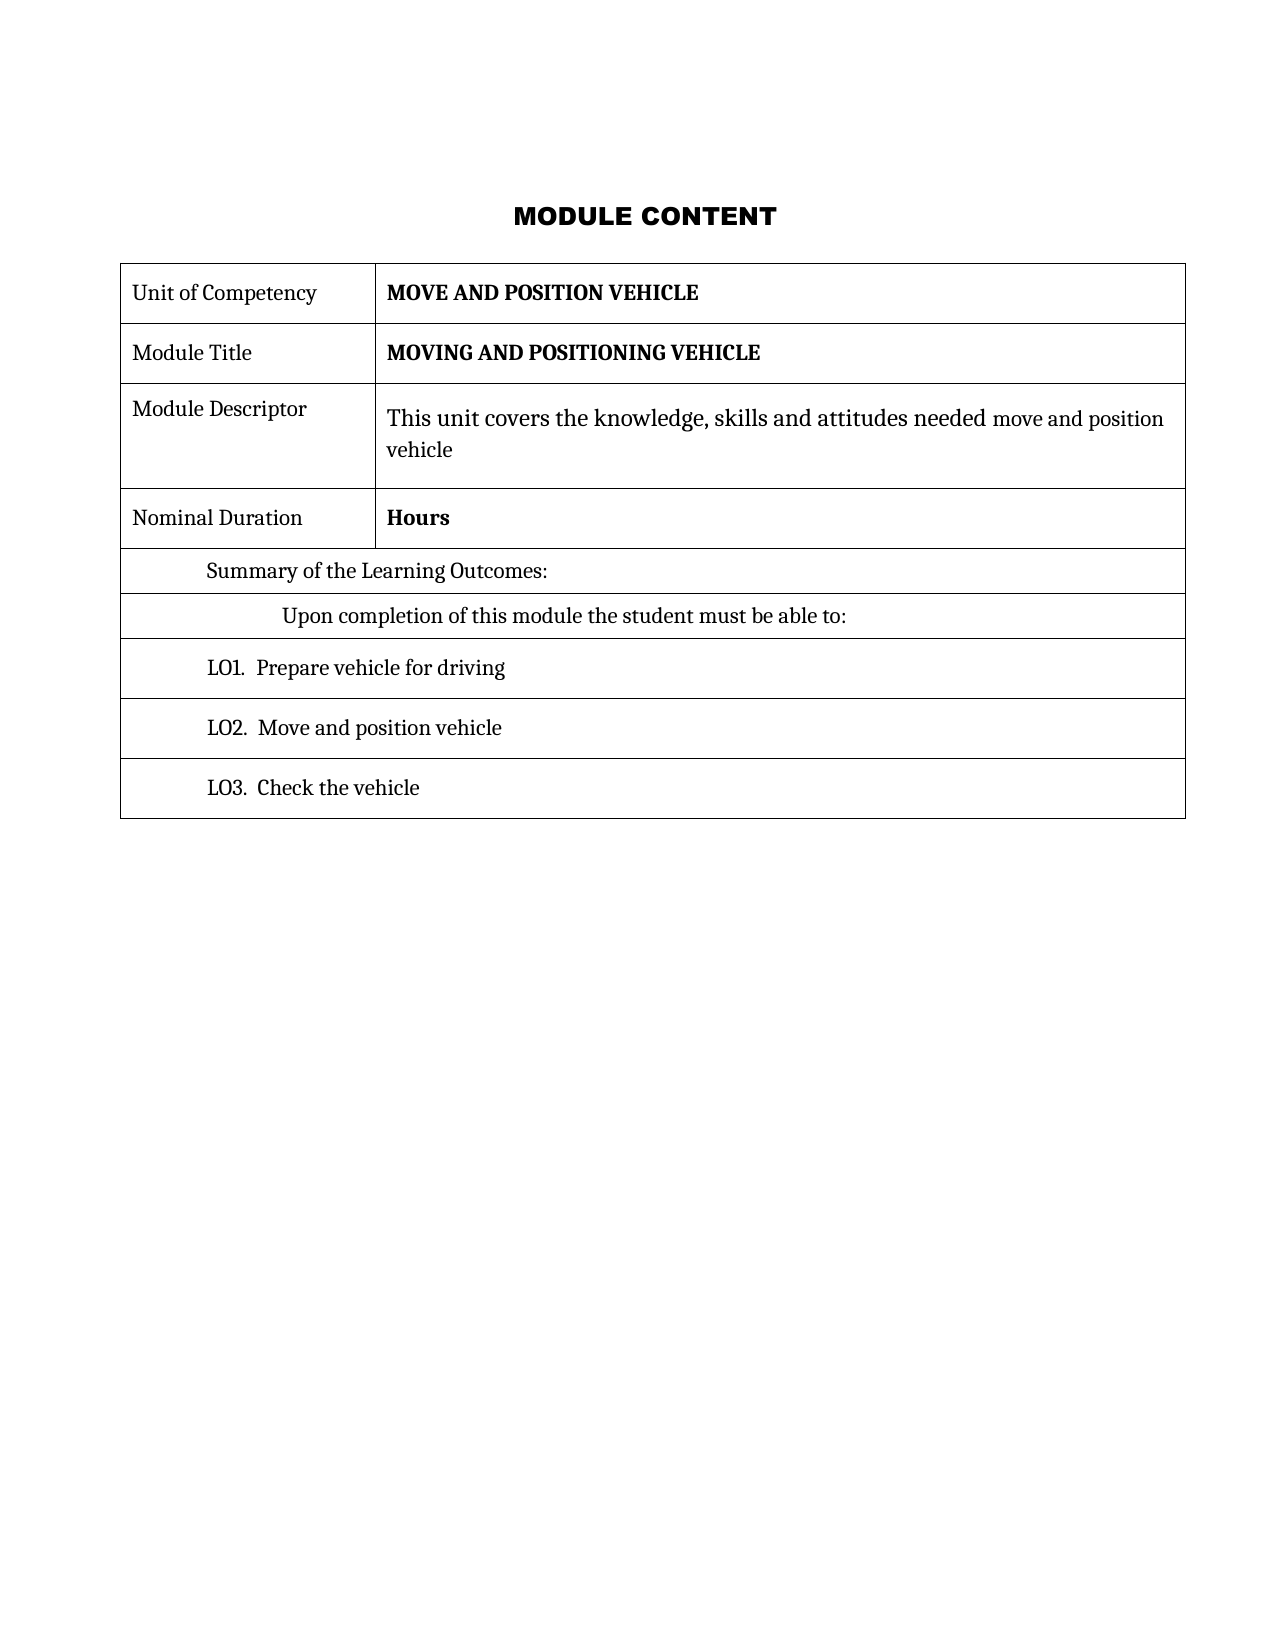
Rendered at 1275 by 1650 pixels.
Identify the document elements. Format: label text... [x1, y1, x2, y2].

table_cell LO2. Move and position vehicle [121, 699, 1185, 758]
table_cell LO1. Prepare vehicle for driving [121, 639, 1185, 698]
table_cell MOVING AND POSITIONING VEHICLE [376, 324, 1185, 383]
table_cell Summary of the Learning Outcomes: [121, 549, 1185, 593]
table_cell Module Title [121, 324, 375, 383]
table_cell Nominal Duration [121, 489, 375, 548]
table_cell Upon completion of this module the student must be able to: [121, 594, 1185, 638]
table_cell Module Descriptor [121, 384, 375, 488]
table_cell Hours [376, 489, 1185, 548]
table_cell LO3. Check the vehicle [121, 759, 1185, 818]
table_header MOVE AND POSITION VEHICLE [376, 264, 1185, 323]
table_cell This unit covers the knowledge, skills and attitudes needed move and position vehicle [376, 384, 1185, 488]
text MODULE CONTENT [120, 202, 1170, 230]
table_header Unit of Competency [121, 264, 375, 323]
